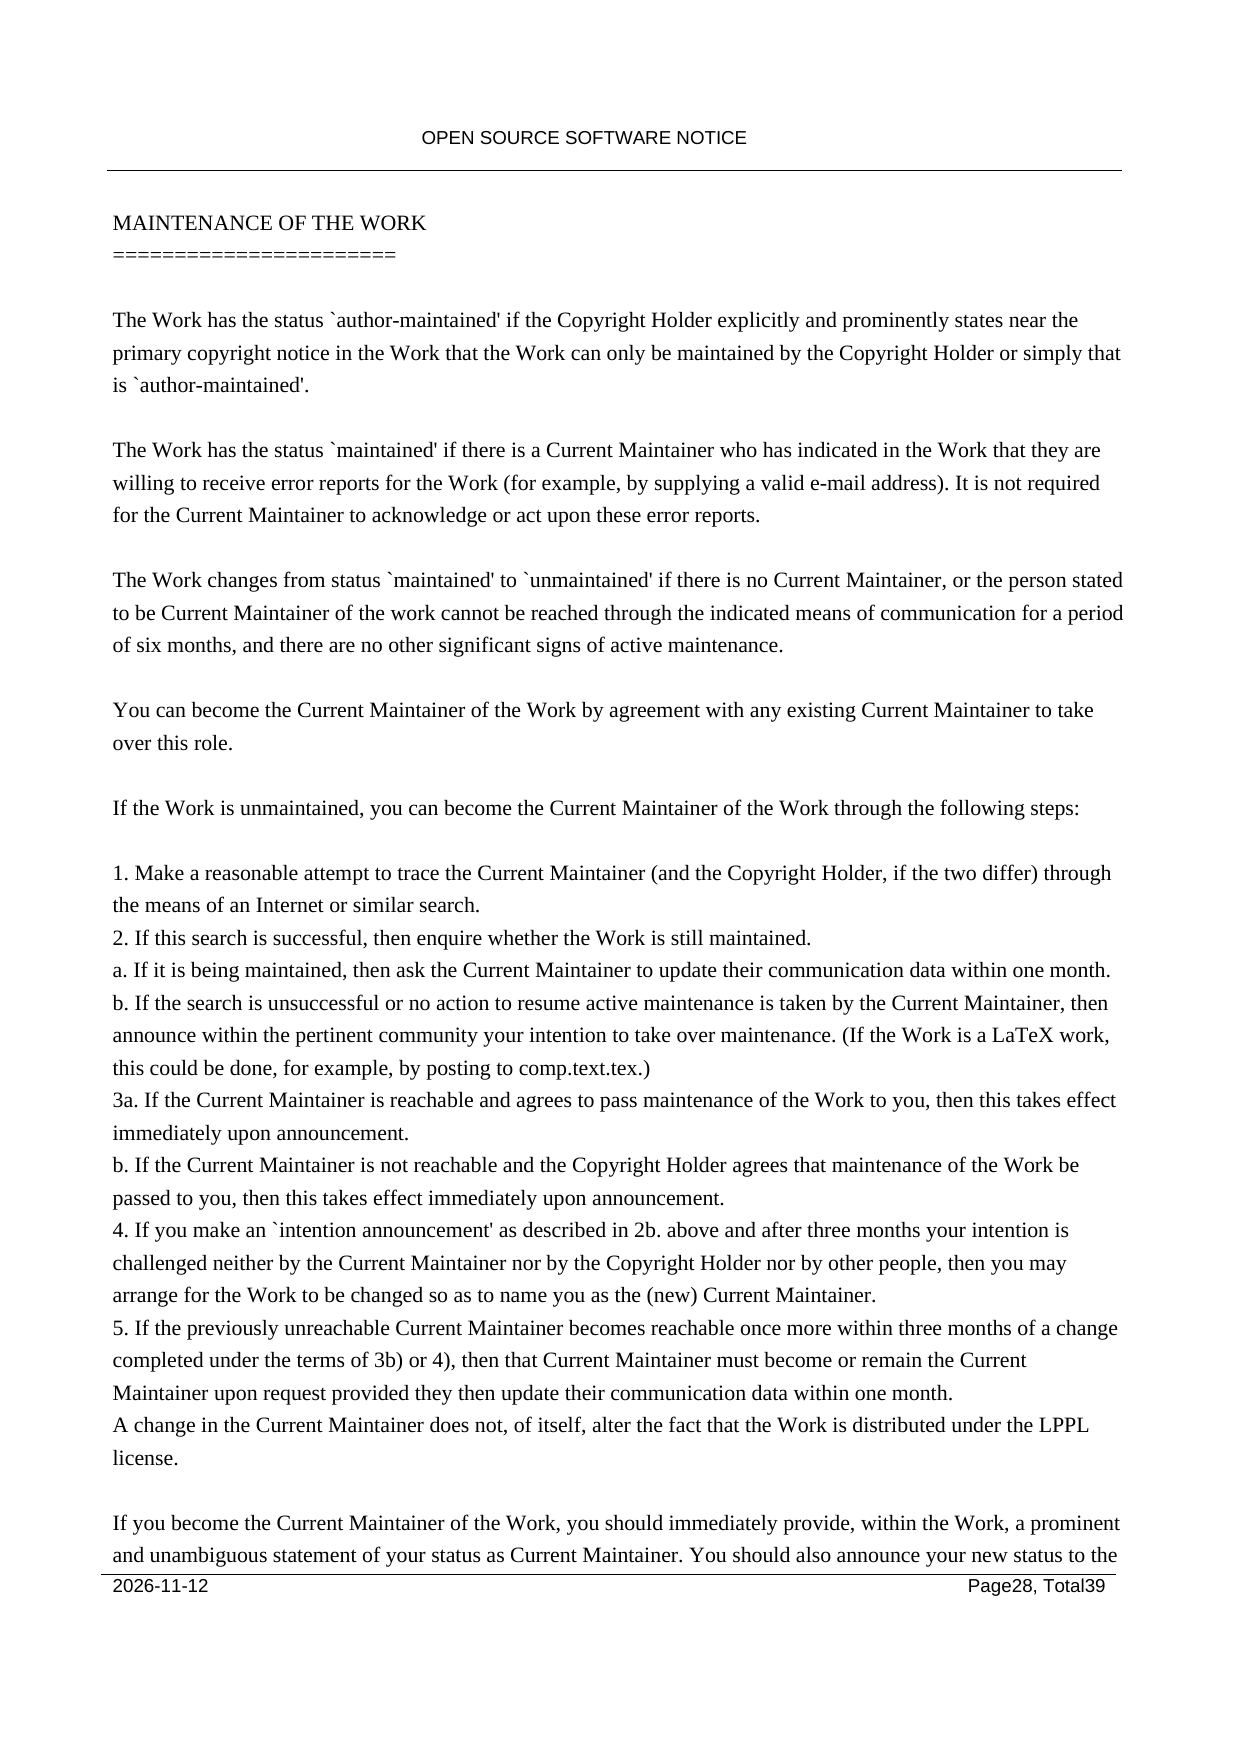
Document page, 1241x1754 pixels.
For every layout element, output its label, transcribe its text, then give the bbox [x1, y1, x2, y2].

text A change in the Current Maintainer does not, of itself, alter the fact that the Work is distributed under the LPPL license. [112, 1409, 1128, 1474]
text b. If the Current Maintainer is not reachable and the Copyright Holder agrees that maintenance of the Work be passed to you, then this takes effect immediately upon announcement. [112, 1149, 1128, 1214]
text The Work has the status `author-maintained' if the Copyright Holder explicitly and prominently states near the primary copyright notice in the Work that the Work can only be maintained by the Copyright Holder or simply that is `author-maintained'. [112, 304, 1128, 401]
text 2. If this search is successful, then enquire whether the Work is still maintained. [112, 921, 1128, 954]
text b. If the search is unsuccessful or no action to resume active maintenance is taken by the Current Maintainer, then announce within the pertinent community your intention to take over maintenance. (If the Work is a LaTeX work, this could be done, for example, by posting to comp.text.tex.) [112, 986, 1128, 1084]
text MAINTENANCE OF THE WORK [112, 206, 1128, 239]
text The Work changes from status `maintained' to `unmaintained' if there is no Current Maintainer, or the person stated to be Current Maintainer of the work cannot be reached through the indicated means of communication for a period of six months, and there are no other significant signs of active maintenance. [112, 564, 1128, 661]
text a. If it is being maintained, then ask the Current Maintainer to update their communication data within one month. [112, 954, 1128, 986]
text 3a. If the Current Maintainer is reachable and agrees to pass maintenance of the Work to you, then this takes effect immediately upon announcement. [112, 1084, 1128, 1149]
text 5. If the previously unreachable Current Maintainer becomes reachable once more within three months of a change completed under the terms of 3b) or 4), then that Current Maintainer must become or remain the Current Maintainer upon request provided they then update their communication data within one month. [112, 1311, 1128, 1409]
text You can become the Current Maintainer of the Work by agreement with any existing Current Maintainer to take over this role. [112, 694, 1128, 759]
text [112, 1506, 1128, 1571]
text The Work has the status `maintained' if there is a Current Maintainer who has indicated in the Work that they are willing to receive error reports for the Work (for example, by supplying a valid e-mail address). It is not required for the Current Maintainer to acknowledge or act upon these error reports. [112, 434, 1128, 531]
text ======================= [112, 239, 1128, 271]
text 4. If you make an `intention announcement' as described in 2b. above and after three months your intention is challenged neither by the Current Maintainer nor by the Copyright Holder nor by other people, then you may arrange for the Work to be changed so as to name you as the (new) Current Maintainer. [112, 1214, 1128, 1311]
text 1. Make a reasonable attempt to trace the Current Maintainer (and the Copyright Holder, if the two differ) through the means of an Internet or similar search. [112, 856, 1128, 921]
text If the Work is unmaintained, you can become the Current Maintainer of the Work through the following steps: [112, 791, 1128, 824]
